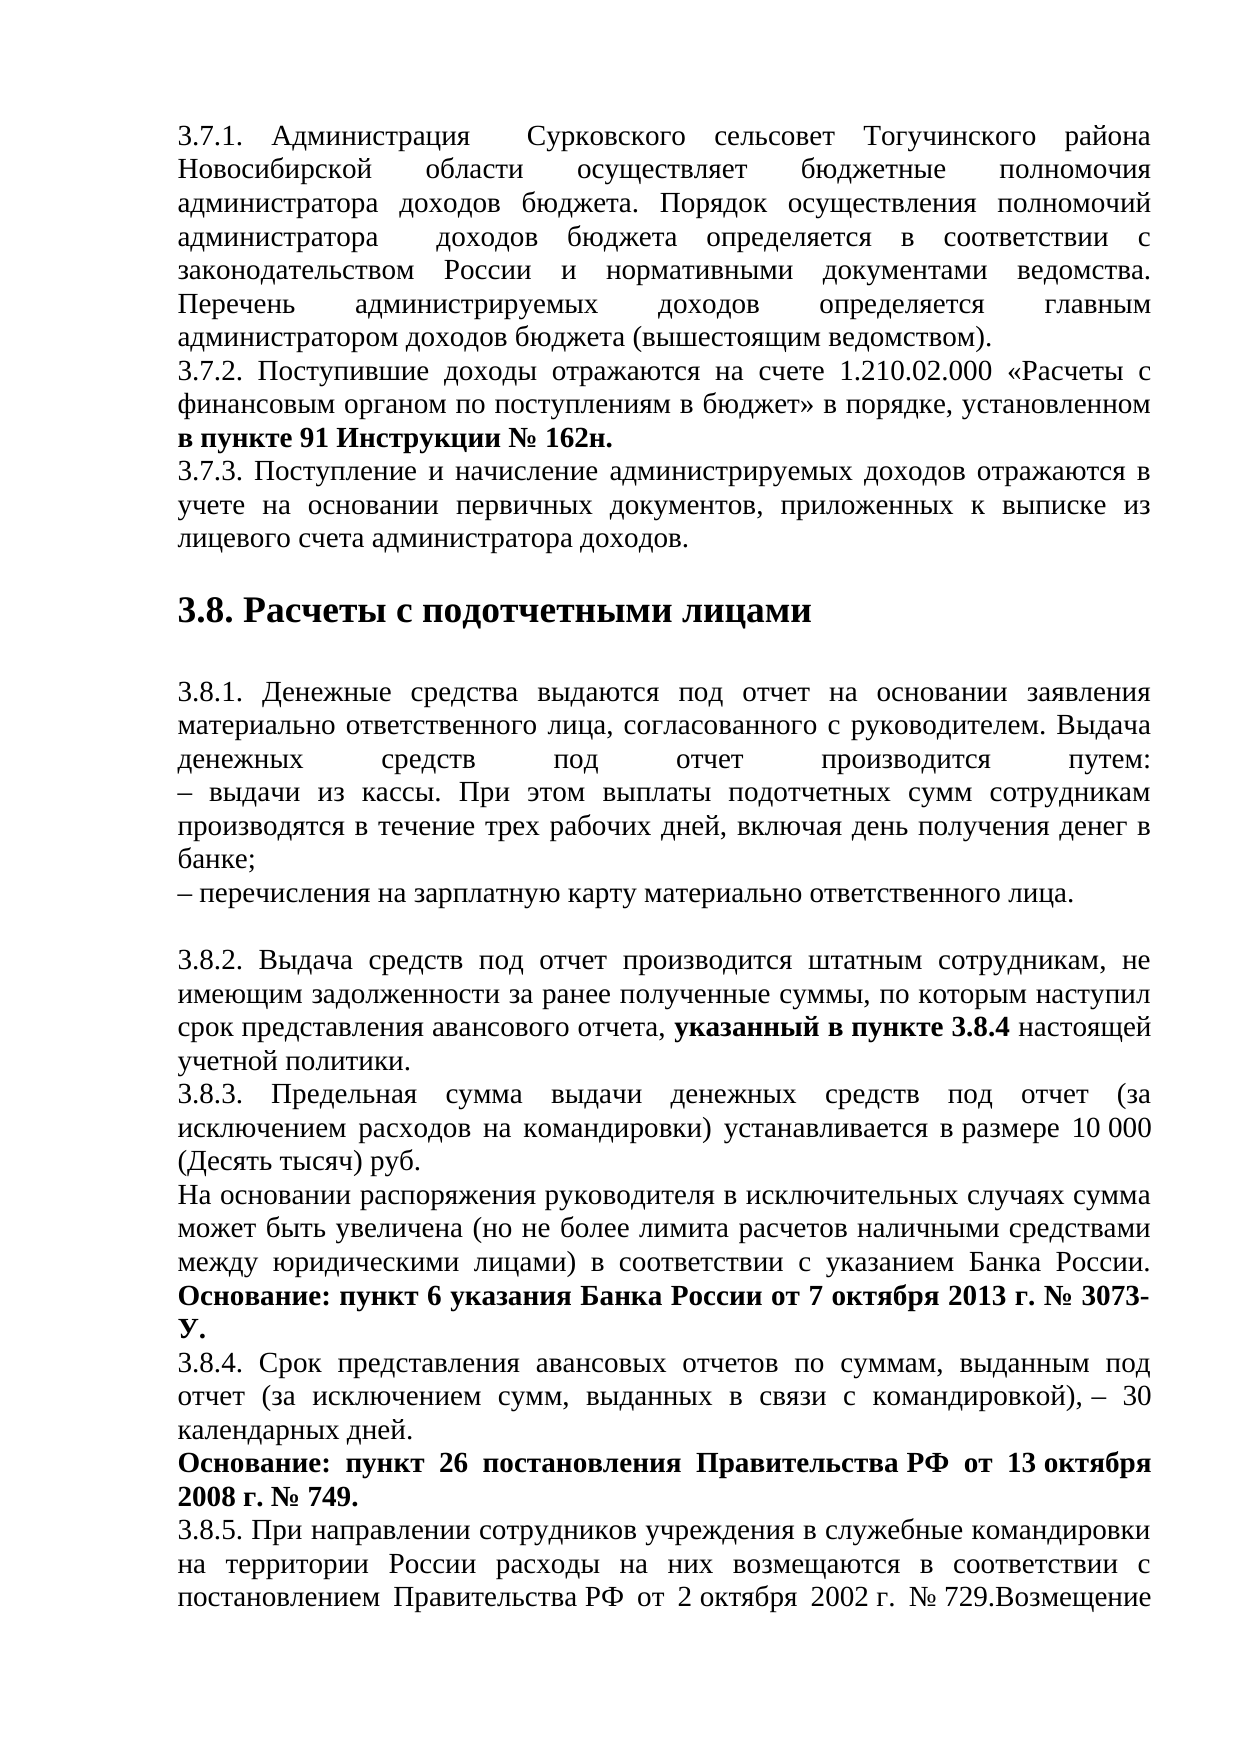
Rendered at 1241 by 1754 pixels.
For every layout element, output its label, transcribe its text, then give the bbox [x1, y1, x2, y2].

text 3.8. Расчеты с подотчетными лицами [177, 588, 1152, 631]
text 3.7.2. Поступившие доходы отражаются на счете 1.210.02.000 «Расчеты с финансовым органом по поступлениям в бюджет» в порядке, установленном в пункте 91 Инструкции № 162н. [177, 353, 1152, 453]
text 3.8.4. Срок представления авансовых отчетов по суммам, выданным под отчет (за исключением сумм, выданных в связи с командировкой), – 30 календарных дней. [177, 1345, 1152, 1445]
text 3.8.3. Предельная сумма выдачи денежных средств под отчет (за исключением расходов на командировки) устанавливается в размере 10 000 (Десять тысяч) руб. [177, 1076, 1152, 1177]
text 3.7.1. Администрация Сурковского сельсовет Тогучинского района Новосибирской области осуществляет бюджетные полномочия администратора доходов бюджета. Порядок осуществления полномочий администратора доходов бюджета определяется в соответствии с законодательством России и нормативными документами ведомства. Перечень администрируемых доходов определяется главным администратором доходов бюджета (вышестоящим ведомством). [177, 118, 1152, 353]
text 3.8.2. Выдача средств под отчет производится штатным сотрудникам, не имеющим задолженности за ранее полученные суммы, по которым наступил срок представления авансового отчета, указанный в пункте 3.8.4 настоящей учетной политики. [177, 942, 1152, 1076]
text Основание: пункт 26 постановления Правительства РФ от 13 октября . № 749. [177, 1445, 1152, 1512]
text 3.7.3. Поступление и начисление администрируемых доходов отражаются в учете на основании первичных документов, приложенных к выписке из лицевого счета администратора доходов. [177, 453, 1152, 554]
text На основании распоряжения руководителя в исключительных случаях сумма может быть увеличена (но не более лимита расчетов наличными средствами между юридическими лицами) в соответствии с указанием Банка России. Основание: пункт 6 указания Банка России от 7 октября . № 3073-У. [177, 1177, 1152, 1345]
text 3.8.1. Денежные средства выдаются под отчет на основании заявления материально ответственного лица, согласованного с руководителем. Выдача денежных средств под отчет производится путем: – выдачи из кассы. При этом выплаты подотчетных сумм сотрудникам производятся в течение трех рабочих дней, включая день получения денег в банке; – перечисления на зарплатную карту материально ответственного лица. [177, 674, 1152, 909]
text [177, 1512, 1152, 1613]
